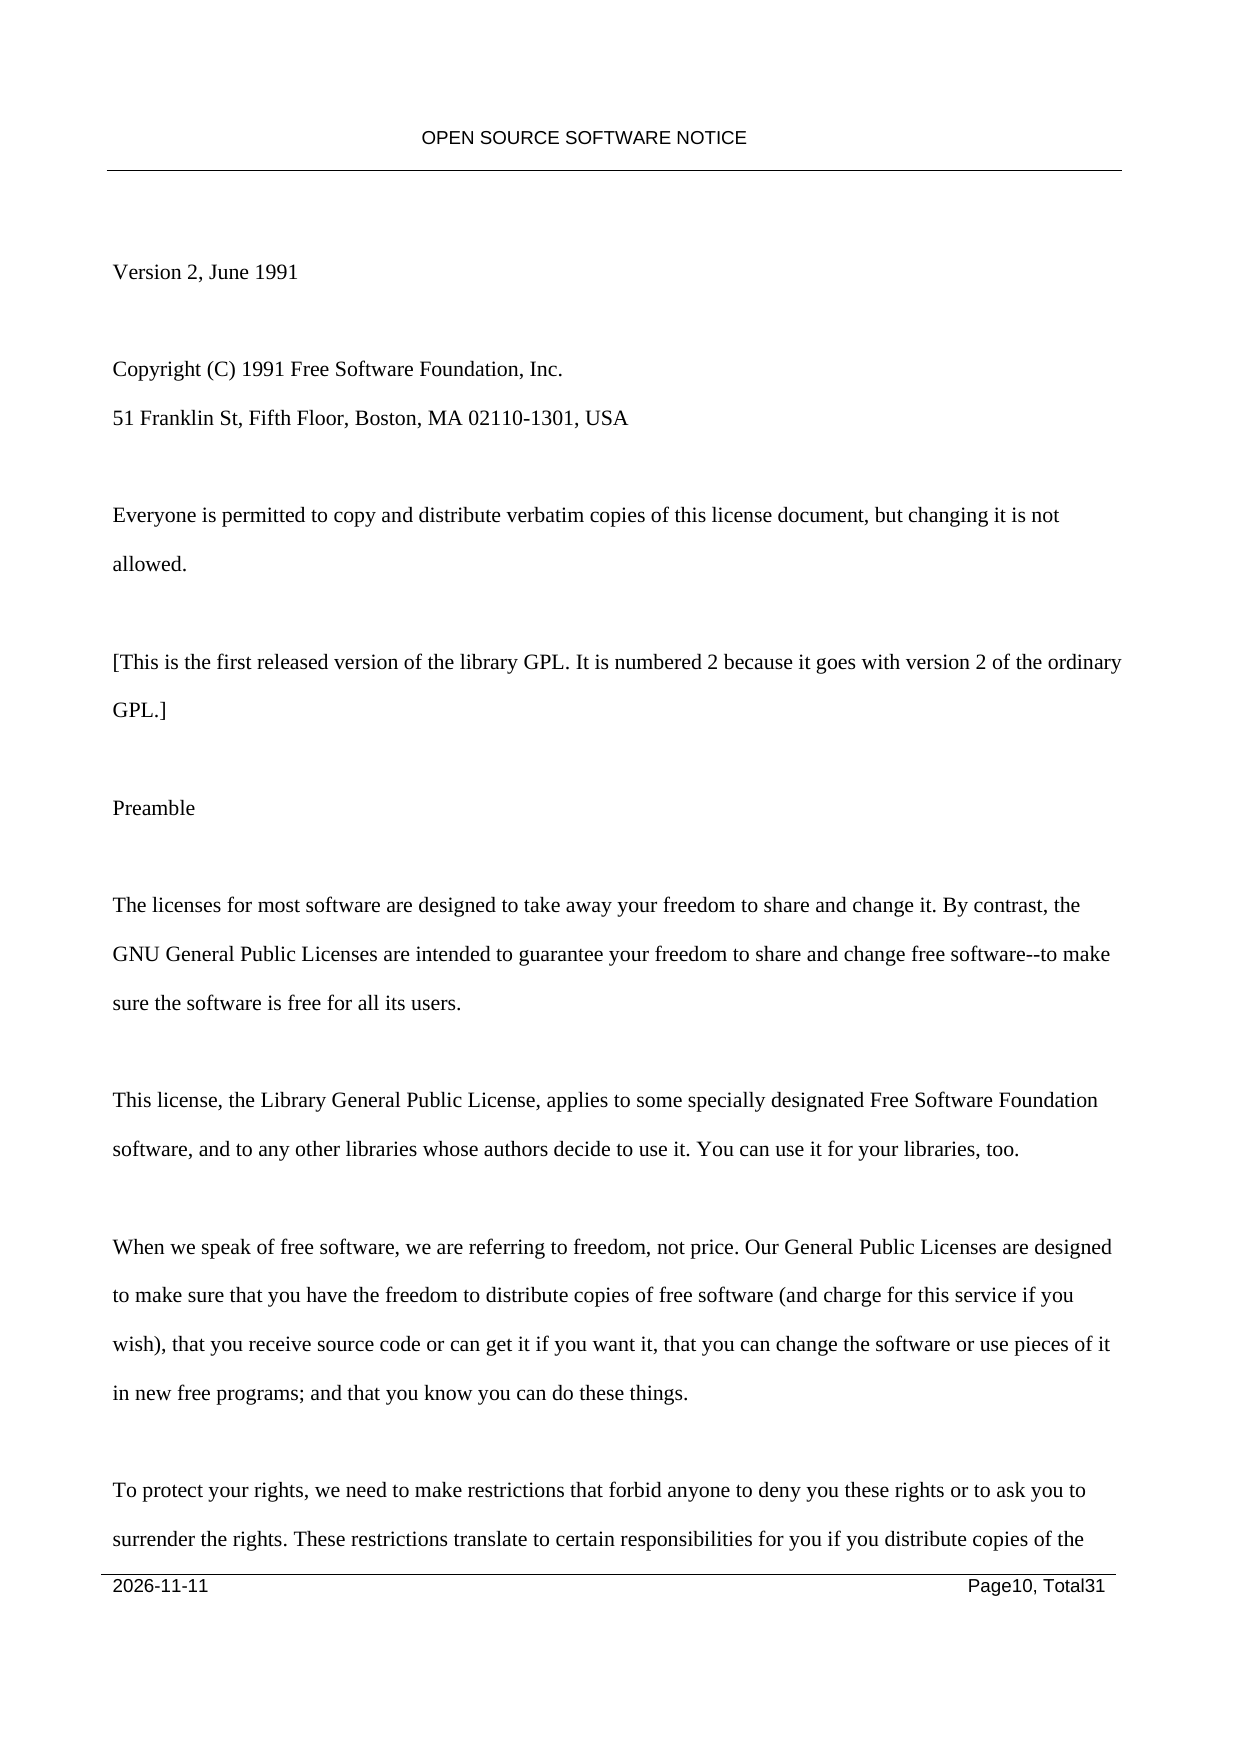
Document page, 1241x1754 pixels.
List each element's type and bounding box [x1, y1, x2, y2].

text [112, 206, 1128, 1555]
